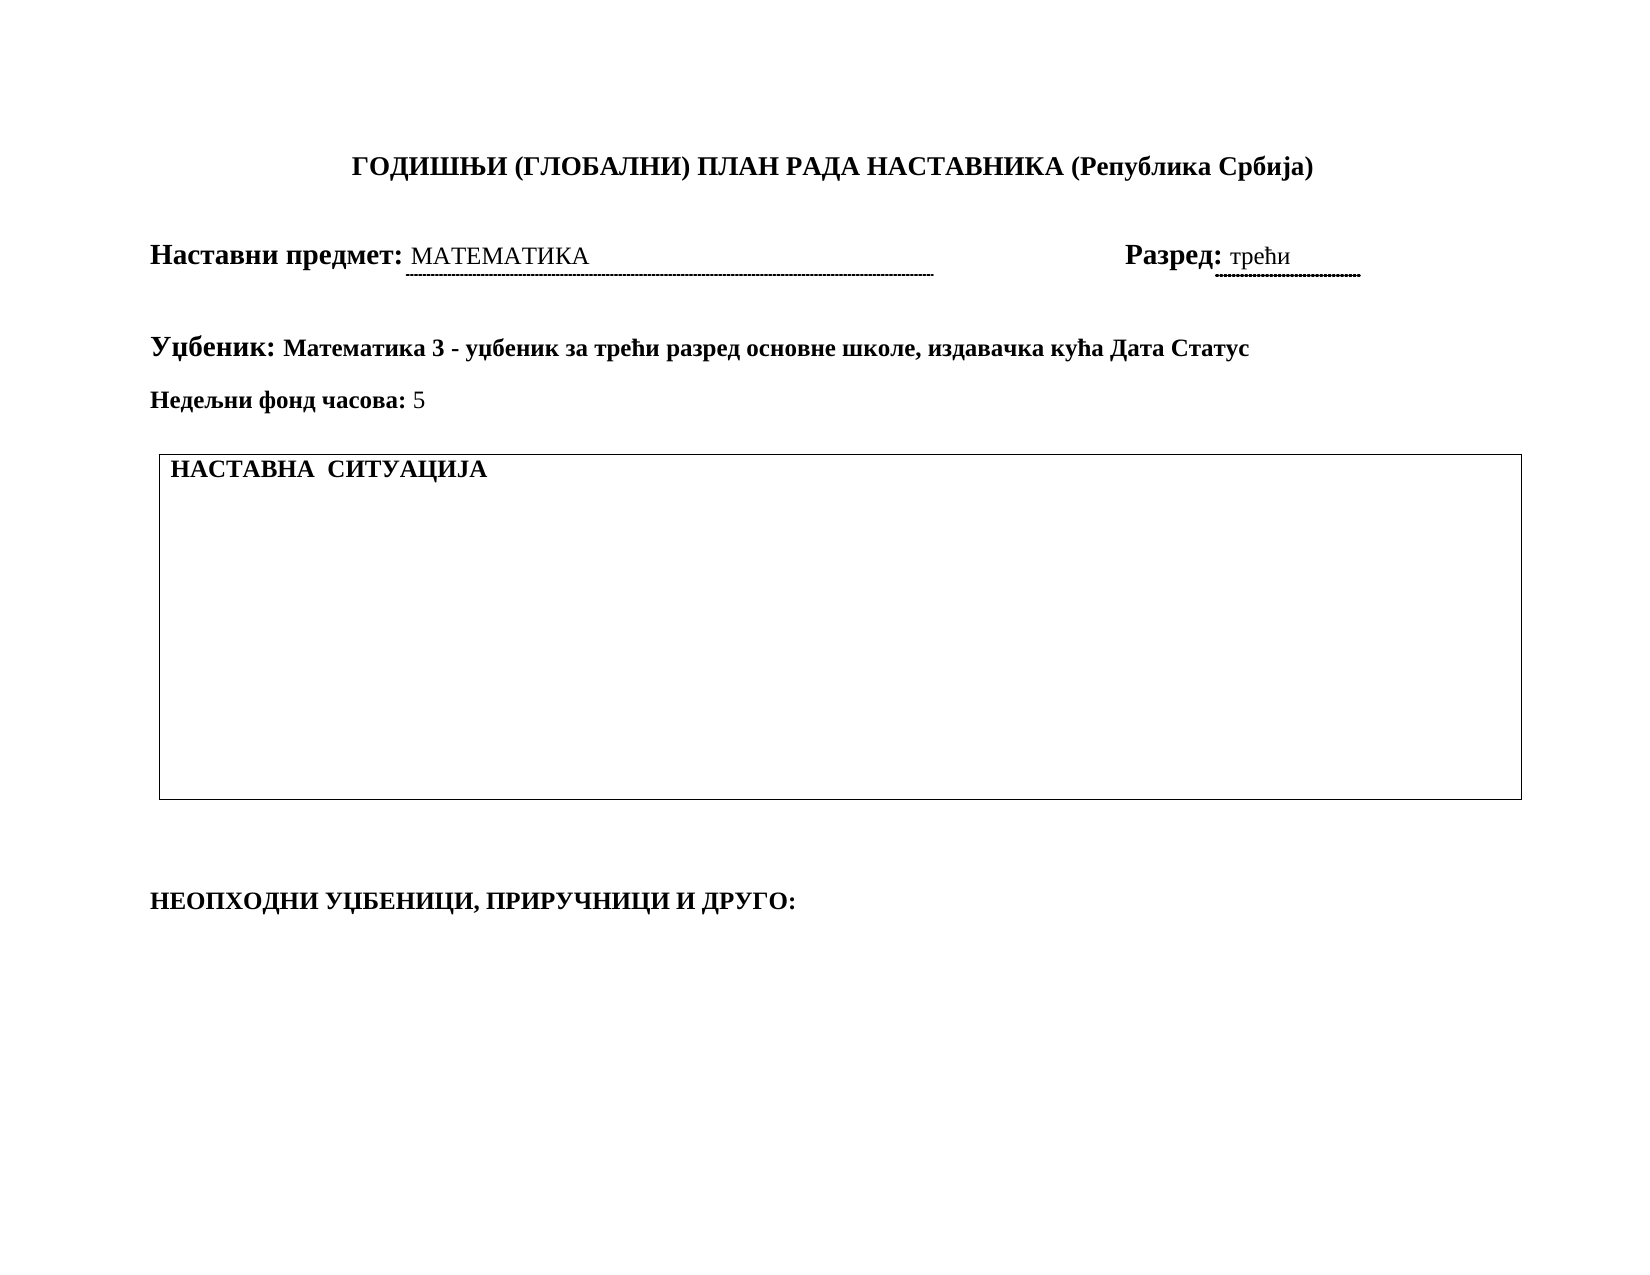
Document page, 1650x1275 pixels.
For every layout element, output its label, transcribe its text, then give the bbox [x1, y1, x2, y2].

text ГОДИШЊИ (ГЛОБАЛНИ) ПЛАН РАДА НАСТАВНИКА (Република Србија) [150, 150, 1515, 181]
text НЕОПХОДНИ УЏБЕНИЦИ, ПРИРУЧНИЦИ И ДРУГО: [150, 886, 1500, 915]
text Уџбеник: Математика 3 - уџбеник за трећи разред основне школе, издавачка кућа Дата Статус [150, 329, 1515, 363]
text Недељни фонд часова: 5 [150, 386, 1515, 414]
table_header НАСТАВНА СИТУАЦИЈА [160, 455, 1521, 799]
text Наставни предмет: МАТЕМАТИКА Разред: трећи [150, 237, 1515, 271]
